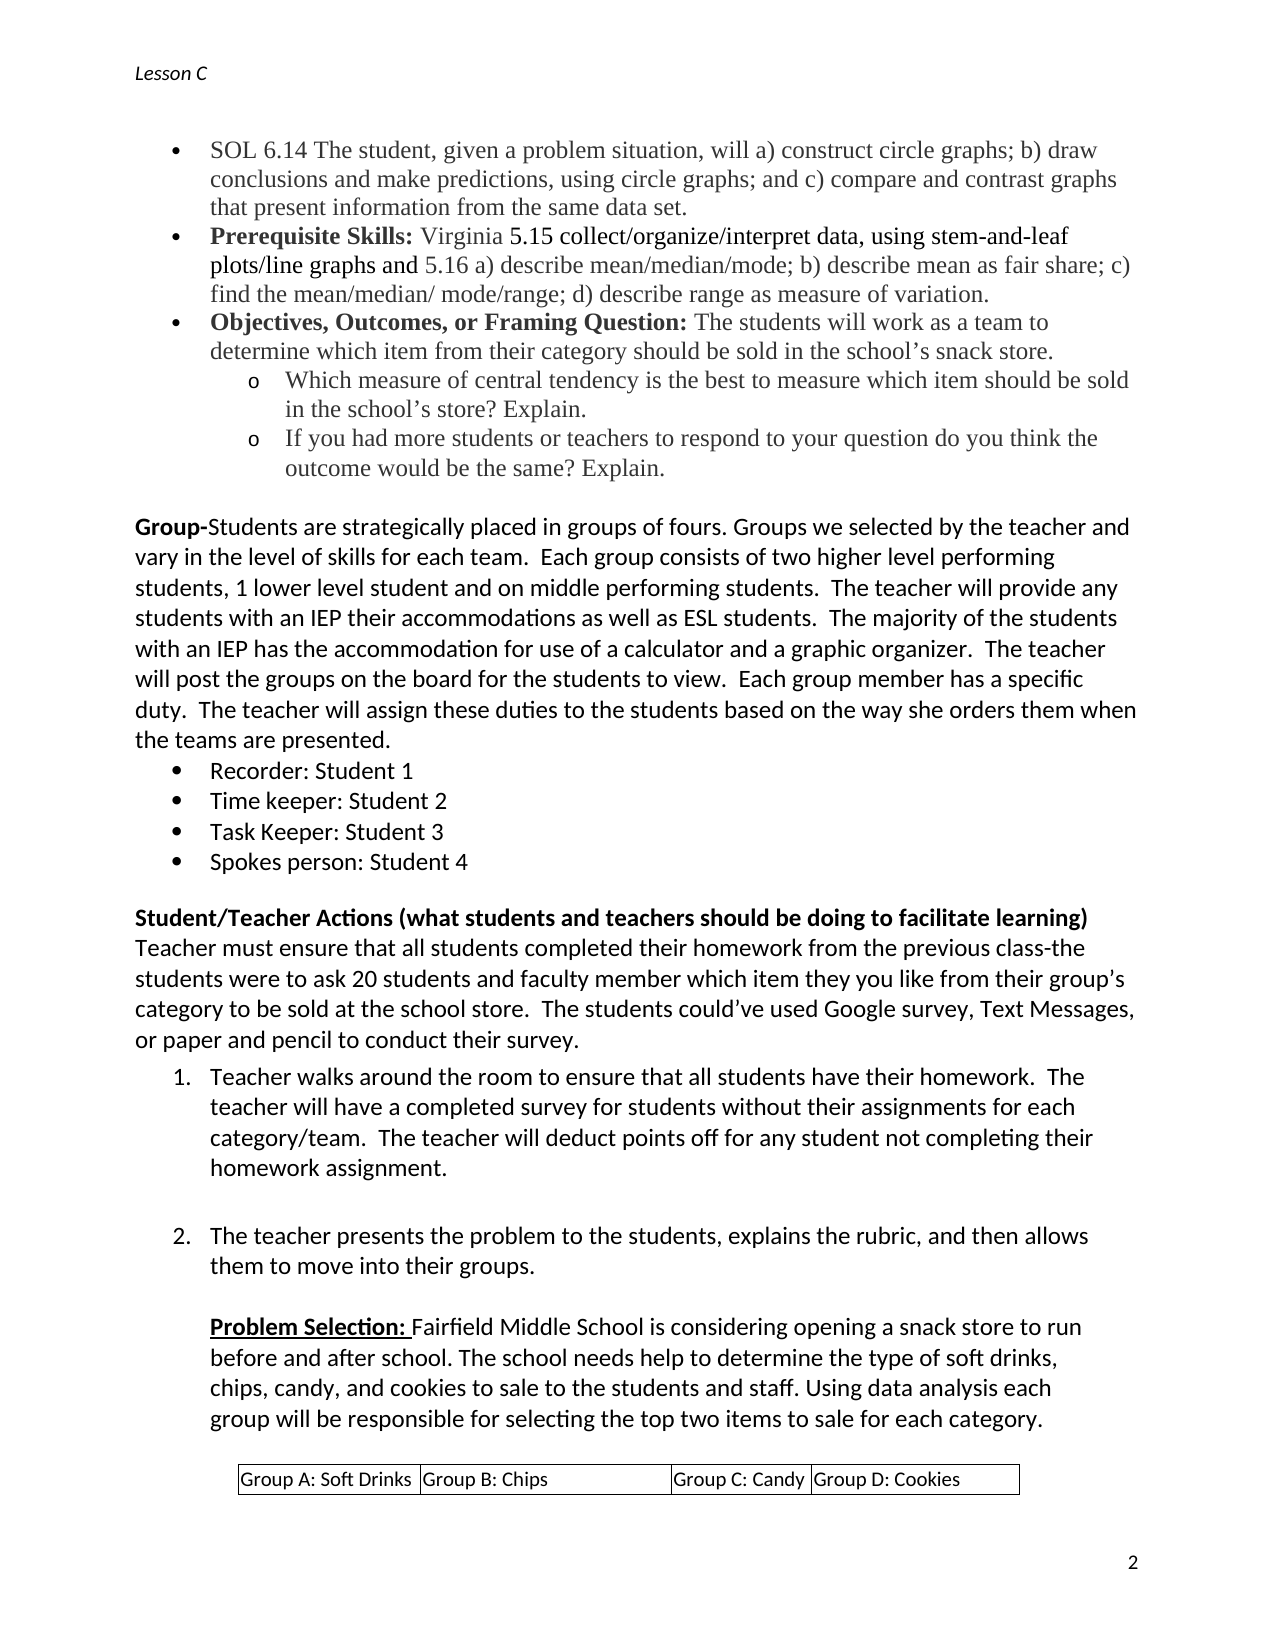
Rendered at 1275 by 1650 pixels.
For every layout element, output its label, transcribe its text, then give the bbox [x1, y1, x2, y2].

list Objectives, Outcomes, or Framing Question: The students will work as a team to determine which item from their category should be sold in the school’s snack store. [172, 307, 1140, 365]
subtitle Group-Students are strategically placed in groups of fours. Groups we selected by the teacher and vary in the level of skills for each team. Each group consists of two higher level performing students, 1 lower level student and on middle performing students. The teacher will provide any students with an IEP their accommodations as well as ESL students. The majority of the students with an IEP has the accommodation for use of a calculator and a graphic organizer. The teacher will post the groups on the board for the students to view. Each group member has a specific duty. The teacher will assign these duties to the students based on the way she orders them when the teams are presented. [135, 511, 1140, 755]
subtitle Student/Teacher Actions (what students and teachers should be doing to facilitate learning) [135, 902, 1140, 933]
table_header Group D: Cookies [812, 1465, 1019, 1493]
list Which measure of central tendency is the best to measure which item should be sold in the school’s store? Explain. [247, 365, 1140, 423]
list If you had more students or teachers to respond to your question do you think the outcome would be the same? Explain. [247, 423, 1140, 482]
text Problem Selection: Fairfield Middle School is considering opening a snack store to run before and after school. The school needs help to determine the type of soft drinks, chips, candy, and cookies to sale to the students and staff. Using data analysis each group will be responsible for selecting the top two items to sale for each category. [135, 1311, 1140, 1433]
table_header Group A: Soft Drinks [239, 1465, 420, 1493]
table_header Group B: Chips [421, 1465, 671, 1493]
list Recorder: Student 1 [172, 755, 1140, 786]
list Spokes person: Student 4 [172, 847, 1140, 877]
list Task Keeper: Student 3 [172, 816, 1140, 847]
table_header Group C: Candy [672, 1465, 811, 1493]
text The teacher presents the problem to the students, explains the rubric, and then allows them to move into their groups. [172, 1220, 1140, 1281]
list Teacher walks around the room to ensure that all students have their homework. The teacher will have a completed survey for students without their assignments for each category/team. The teacher will deduct points off for any student not completing their homework assignment. [172, 1061, 1140, 1183]
list Prerequisite Skills: Virginia 5.15 collect/organize/interpret data, using stem-and-leaf plots/line graphs and 5.16 a) describe mean/median/mode; b) describe mean as fair share; c) find the mean/median/ mode/range; d) describe range as measure of variation. [172, 221, 1140, 307]
text Teacher must ensure that all students completed their homework from the previous class-the students were to ask 20 students and faculty member which item they you like from their group’s category to be sold at the school store. The students could’ve used Google survey, Text Messages, or paper and pencil to conduct their survey. [135, 933, 1140, 1055]
list Time keeper: Student 2 [172, 786, 1140, 816]
list SOL 6.14 The student, given a problem situation, will a) construct circle graphs; b) draw conclusions and make predictions, using circle graphs; and c) compare and contrast graphs that present information from the same data set. [172, 135, 1140, 221]
